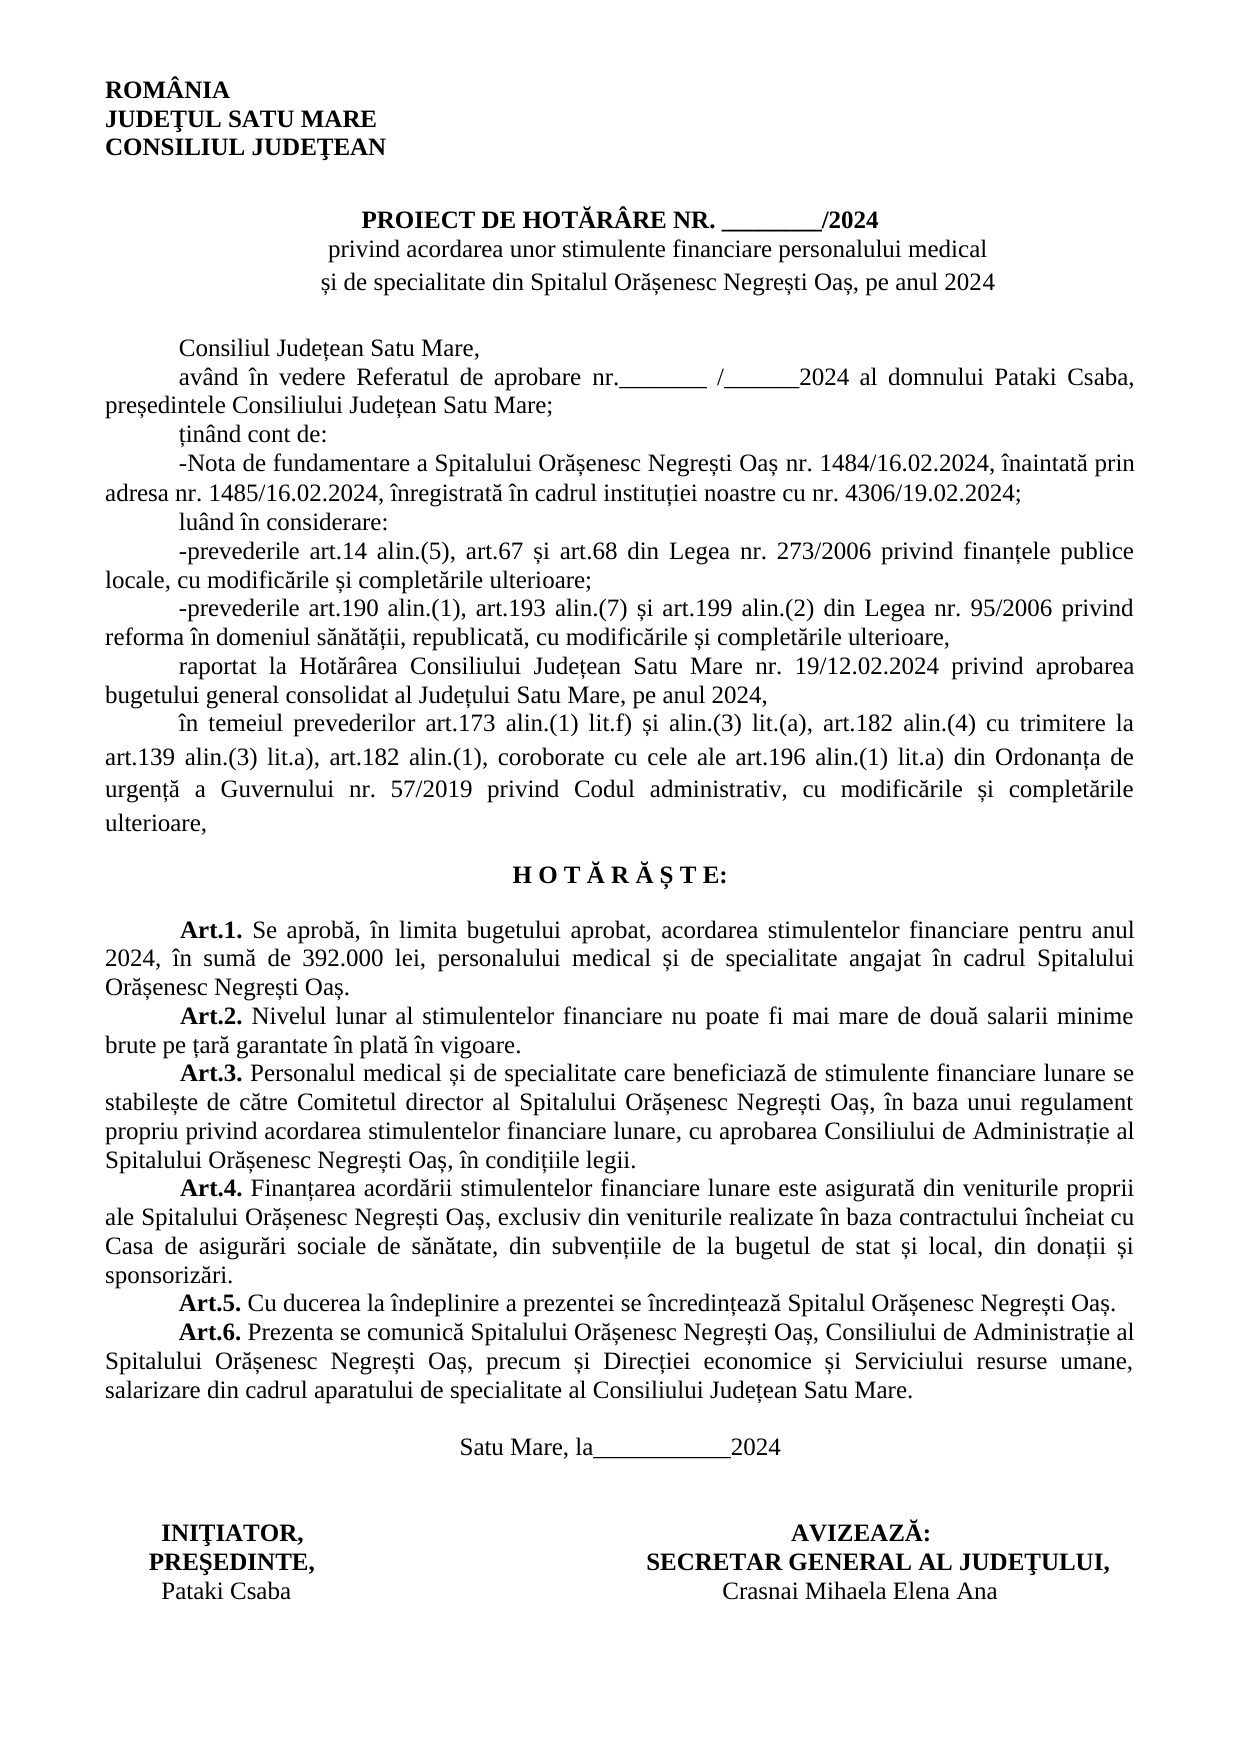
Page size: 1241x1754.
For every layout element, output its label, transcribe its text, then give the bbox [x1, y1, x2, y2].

text Art.6. Prezenta se comunică Spitalului Orășenesc Negrești Oaș, Consiliului de Administrație al Spitalului Orășenesc Negrești Oaș, precum și Direcției economice și Serviciului resurse umane, salarizare din cadrul aparatului de specialitate al Consiliului Județean Satu Mare. [105, 1317, 1135, 1403]
text și de specialitate din Spitalul Orășenesc Negrești Oaș, pe anul 2024 [105, 267, 1135, 296]
text Art.5. Cu ducerea la îndeplinire a prezentei se încredințează Spitalul Orășenesc Negrești Oaș. [105, 1288, 1135, 1317]
text Art.2. Nivelul lunar al stimulentelor financiare nu poate fi mai mare de două salarii minime brute pe țară garantate în plată în vigoare. [105, 1001, 1135, 1058]
text Art.3. Personalul medical și de specialitate care beneficiază de stimulente financiare lunare se stabilește de către Comitetul director al Spitalului Orășenesc Negrești Oaș, în baza unui regulament propriu privind acordarea stimulentelor financiare lunare, cu aprobarea Consiliului de Administrație al Spitalului Orășenesc Negrești Oaș, în condițiile legii. [105, 1058, 1135, 1173]
text raportat la Hotărârea Consiliului Județean Satu Mare nr. 19/12.02.2024 privind aprobarea bugetului general consolidat al Județului Satu Mare, pe anul 2024, [105, 651, 1135, 708]
text ROMÂNIA [105, 75, 1135, 104]
text Consiliul Județean Satu Mare, [105, 333, 1135, 362]
text luând în considerare: [105, 507, 1135, 536]
text CONSILIUL JUDEŢEAN [105, 132, 1135, 161]
text Art.4. Finanțarea acordării stimulentelor financiare lunare este asigurată din veniturile proprii ale Spitalului Orășenesc Negrești Oaș, exclusiv din veniturile realizate în baza contractului încheiat cu Casa de asigurări sociale de sănătate, din subvențiile de la bugetul de stat și local, din donații și sponsorizări. [105, 1173, 1135, 1288]
text Satu Mare, la___________2024 [105, 1432, 1135, 1461]
text Art.1. Se aprobă, în limita bugetului aprobat, acordarea stimulentelor financiare pentru anul 2024, în sumă de 392.000 lei, personalului medical și de specialitate angajat în cadrul Spitalului Orășenesc Negrești Oaș. [105, 915, 1135, 1001]
text -Nota de fundamentare a Spitalului Orășenesc Negrești Oaș nr. 1484/16.02.2024, înaintată prin adresa nr. 1485/16.02.2024, înregistrată în cadrul instituției noastre cu nr. 4306/19.02.2024; [105, 448, 1135, 507]
text Pataki Csaba Crasnai Mihaela Elena Ana [105, 1576, 1135, 1605]
text în temeiul prevederilor art.173 alin.(1) lit.f) și alin.(3) lit.(a), art.182 alin.(4) cu trimitere la art.139 alin.(3) lit.a), art.182 alin.(1), coroborate cu cele ale art.196 alin.(1) lit.a) din Ordonanța de urgență a Guvernului nr. 57/2019 privind Codul administrativ, cu modificările și completările ulterioare, [105, 708, 1135, 836]
text H O T Ă R Ă Ș T E: [105, 860, 1135, 888]
text PROIECT DE HOTĂRÂRE NR. ________/2024 [105, 205, 1135, 234]
text privind acordarea unor stimulente financiare personalului medical [105, 234, 1135, 263]
text INIŢIATOR, AVIZEAZĂ: [105, 1518, 1135, 1547]
text PREŞEDINTE, SECRETAR GENERAL AL JUDEŢULUI, [105, 1547, 1135, 1576]
text ținând cont de: [105, 419, 1135, 448]
text -prevederile art.190 alin.(1), art.193 alin.(7) și art.199 alin.(2) din Legea nr. 95/2006 privind reforma în domeniul sănătății, republicată, cu modificările și completările ulterioare, [105, 593, 1135, 651]
text JUDEŢUL SATU MARE [105, 104, 1135, 132]
text având în vedere Referatul de aprobare nr._______ /______2024 al domnului Pataki Csaba, președintele Consiliului Județean Satu Mare; [105, 362, 1135, 419]
text -prevederile art.14 alin.(5), art.67 și art.68 din Legea nr. 273/2006 privind finanțele publice locale, cu modificările și completările ulterioare; [105, 536, 1135, 593]
